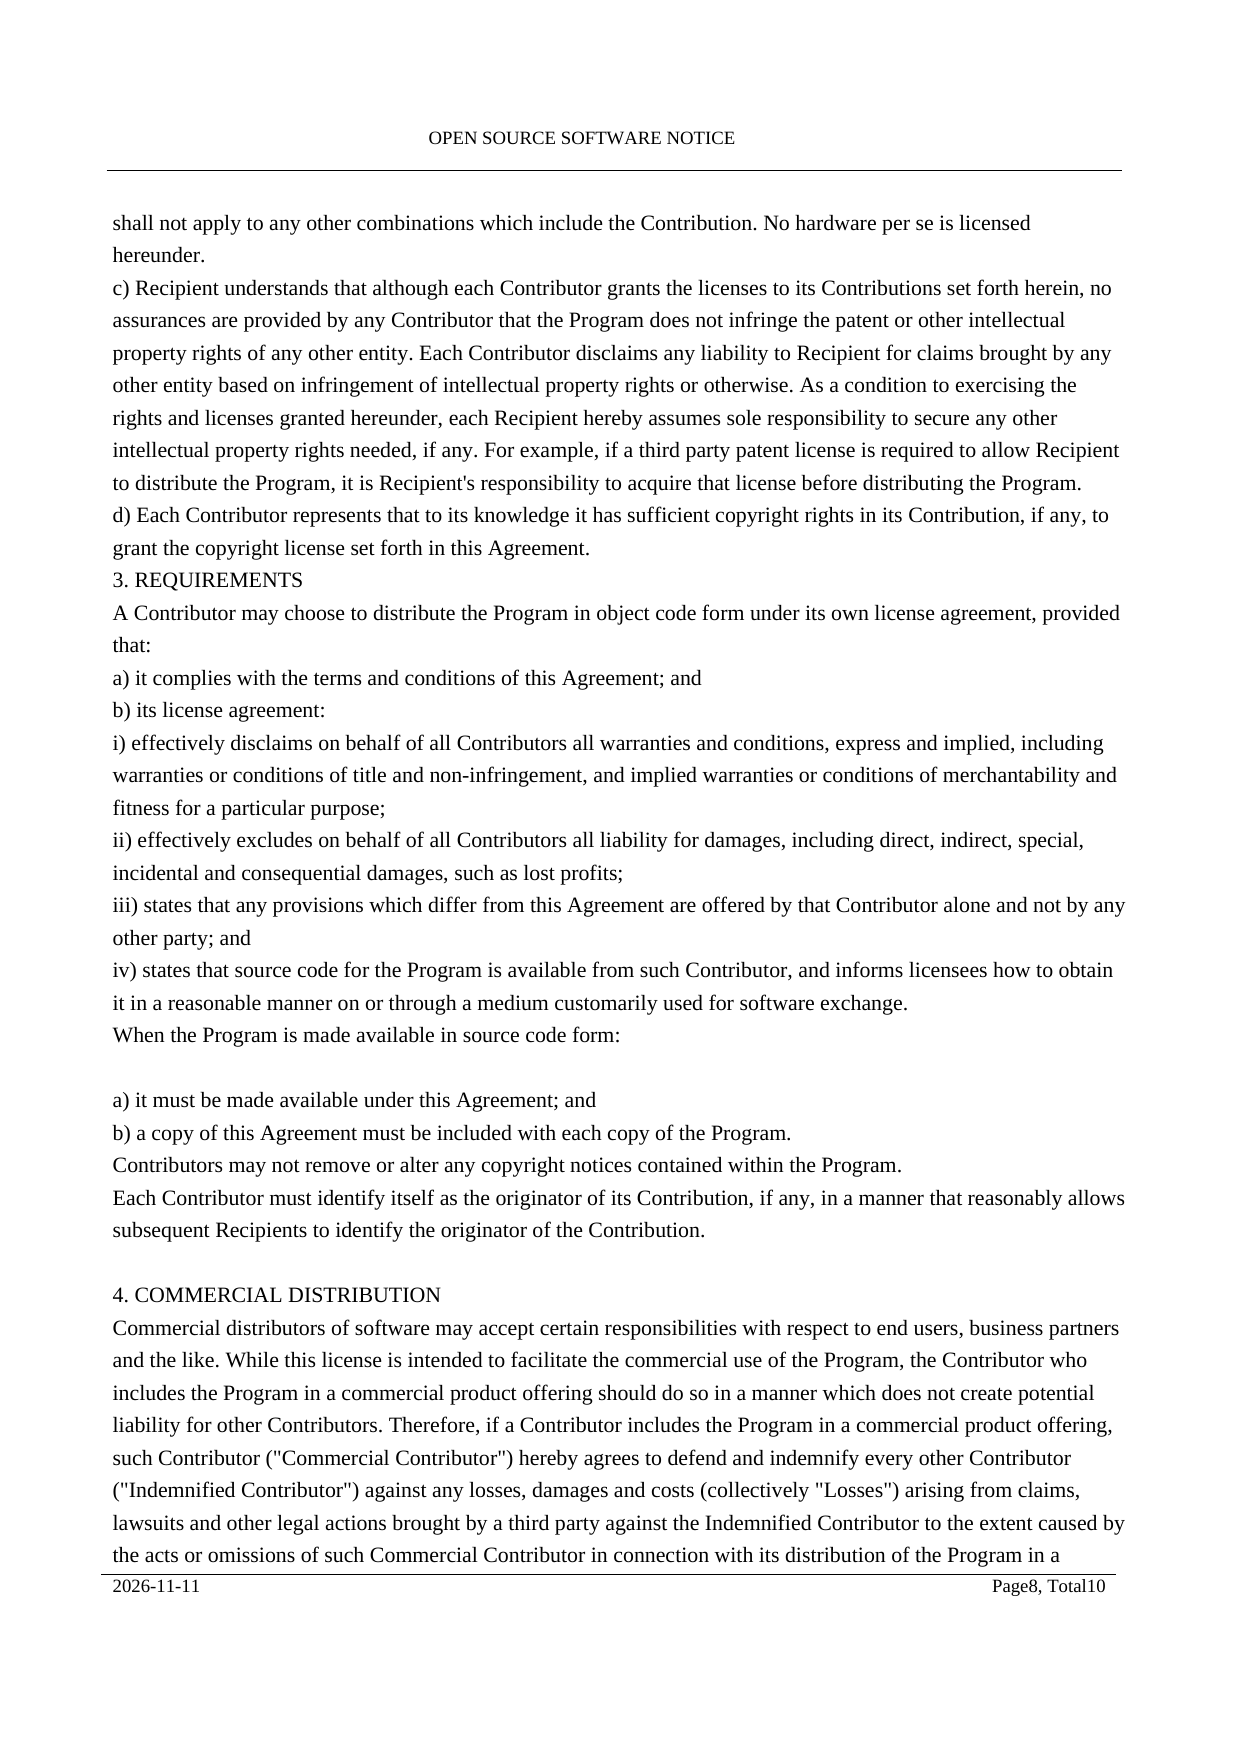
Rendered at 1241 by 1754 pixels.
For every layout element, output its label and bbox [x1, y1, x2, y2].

text [112, 206, 1128, 1571]
